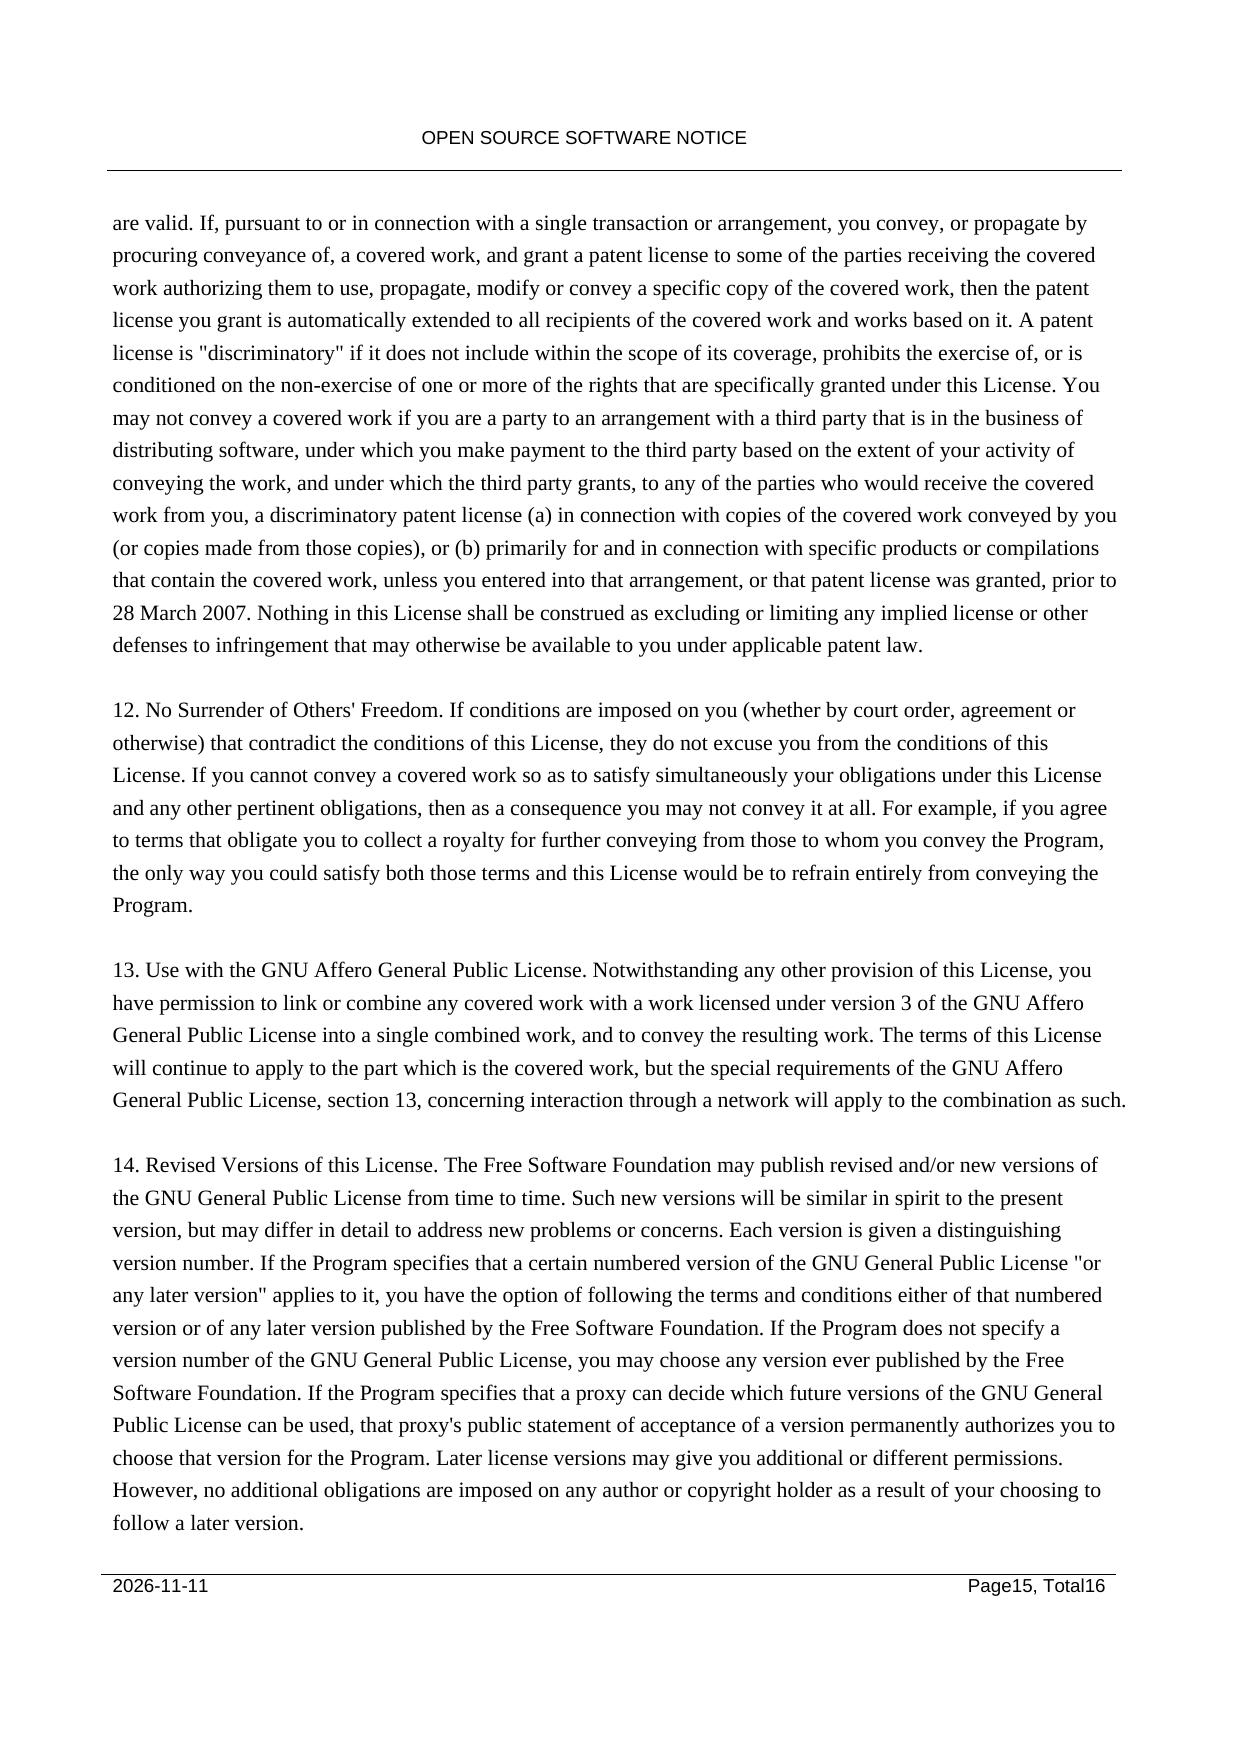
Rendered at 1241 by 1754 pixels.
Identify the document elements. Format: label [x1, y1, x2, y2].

text [112, 206, 1128, 1539]
